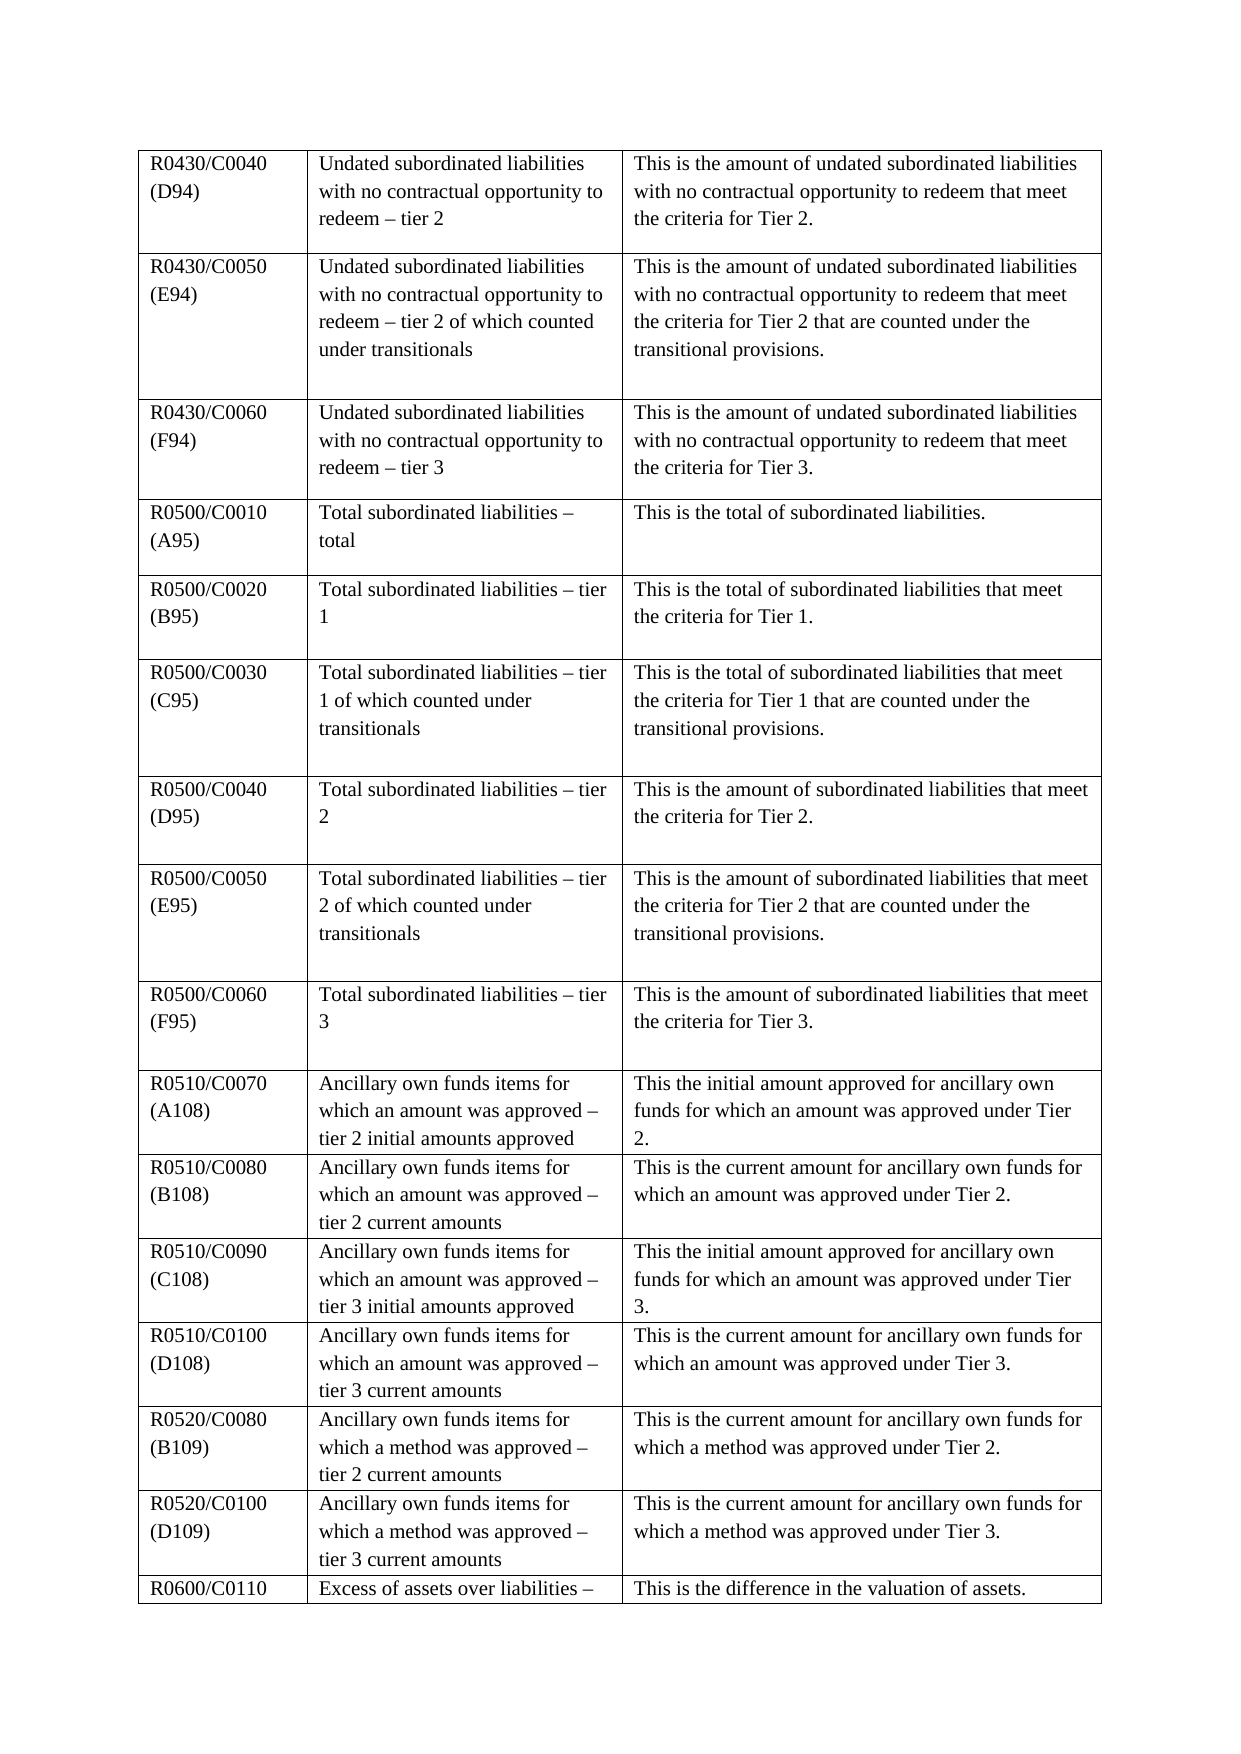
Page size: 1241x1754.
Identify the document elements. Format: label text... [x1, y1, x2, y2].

table_cell This is the total of subordinated liabilities. [623, 500, 1101, 575]
table_cell Total subordinated liabilities – tier 3 [308, 982, 622, 1069]
table_cell This is the total of subordinated liabilities that meet the criteria for Tier 1 that are counted under the transitional provisions. [623, 660, 1101, 776]
table_cell R0500/C0040 (D95) [139, 777, 307, 864]
table_cell This is the total of subordinated liabilities that meet the criteria for Tier 1. [623, 576, 1101, 659]
table_cell Ancillary own funds items for which a method was approved – tier 2 current amounts [308, 1407, 622, 1490]
table_cell R0510/C0090 (C108) [139, 1239, 307, 1322]
table_cell Undated subordinated liabilities with no contractual opportunity to redeem – tier 2 [308, 151, 622, 253]
table_cell R0500/C0060 (F95) [139, 982, 307, 1069]
table_cell Total subordinated liabilities – tier 2 [308, 777, 622, 864]
table_cell Undated subordinated liabilities with no contractual opportunity to redeem – tier 2 of which counted under transitionals [308, 254, 622, 399]
table_cell R0520/C0080 (B109) [139, 1407, 307, 1490]
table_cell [308, 1576, 622, 1603]
table_cell Total subordinated liabilities – tier 1 of which counted under transitionals [308, 660, 622, 776]
table_cell This is the amount of undated subordinated liabilities with no contractual opportunity to redeem that meet the criteria for Tier 2 that are counted under the transitional provisions. [623, 254, 1101, 399]
table_cell R0600/C0110 (Q1) [139, 1576, 307, 1603]
table_cell This is the amount of subordinated liabilities that meet the criteria for Tier 3. [623, 982, 1101, 1069]
table_cell This the initial amount approved for ancillary own funds for which an amount was approved under Tier 3. [623, 1239, 1101, 1322]
table_cell This is the current amount for ancillary own funds for which an amount was approved under Tier 2. [623, 1155, 1101, 1238]
table_cell Total subordinated liabilities – tier 2 of which counted under transitionals [308, 865, 622, 981]
table_cell This the initial amount approved for ancillary own funds for which an amount was approved under Tier 2. [623, 1071, 1101, 1154]
table_cell R0510/C0100 (D108) [139, 1323, 307, 1406]
table_cell Ancillary own funds items for which a method was approved – tier 3 current amounts [308, 1491, 622, 1574]
table_cell R0430/C0040 (D94) [139, 151, 307, 253]
table_cell Ancillary own funds items for which an amount was approved – tier 2 current amounts [308, 1155, 622, 1238]
table_cell R0520/C0100 (D109) [139, 1491, 307, 1574]
table_cell Ancillary own funds items for which an amount was approved – tier 3 initial amounts approved [308, 1239, 622, 1322]
table_cell R0510/C0070 (A108) [139, 1071, 307, 1154]
table_cell This is the current amount for ancillary own funds for which a method was approved under Tier 3. [623, 1491, 1101, 1574]
table_cell This is the current amount for ancillary own funds for which an amount was approved under Tier 3. [623, 1323, 1101, 1406]
table_cell This is the amount of undated subordinated liabilities with no contractual opportunity to redeem that meet the criteria for Tier 3. [623, 400, 1101, 499]
table_cell Total subordinated liabilities – tier 1 [308, 576, 622, 659]
table_cell R0500/C0020 (B95) [139, 576, 307, 659]
table_cell R0430/C0050 (E94) [139, 254, 307, 399]
table_cell This is the current amount for ancillary own funds for which a method was approved under Tier 2. [623, 1407, 1101, 1490]
table_cell Ancillary own funds items for which an amount was approved – tier 2 initial amounts approved [308, 1071, 622, 1154]
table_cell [623, 1576, 1101, 1603]
table_cell R0500/C0010 (A95) [139, 500, 307, 575]
table_cell Undated subordinated liabilities with no contractual opportunity to redeem – tier 3 [308, 400, 622, 499]
table_cell This is the amount of subordinated liabilities that meet the criteria for Tier 2 that are counted under the transitional provisions. [623, 865, 1101, 981]
table_cell R0500/C0030 (C95) [139, 660, 307, 776]
table_cell Total subordinated liabilities – total [308, 500, 622, 575]
table_cell R0430/C0060 (F94) [139, 400, 307, 499]
table_cell Ancillary own funds items for which an amount was approved – tier 3 current amounts [308, 1323, 622, 1406]
table_cell This is the amount of undated subordinated liabilities with no contractual opportunity to redeem that meet the criteria for Tier 2. [623, 151, 1101, 253]
table_cell This is the amount of subordinated liabilities that meet the criteria for Tier 2. [623, 777, 1101, 864]
table_cell R0500/C0050 (E95) [139, 865, 307, 981]
table_cell R0510/C0080 (B108) [139, 1155, 307, 1238]
